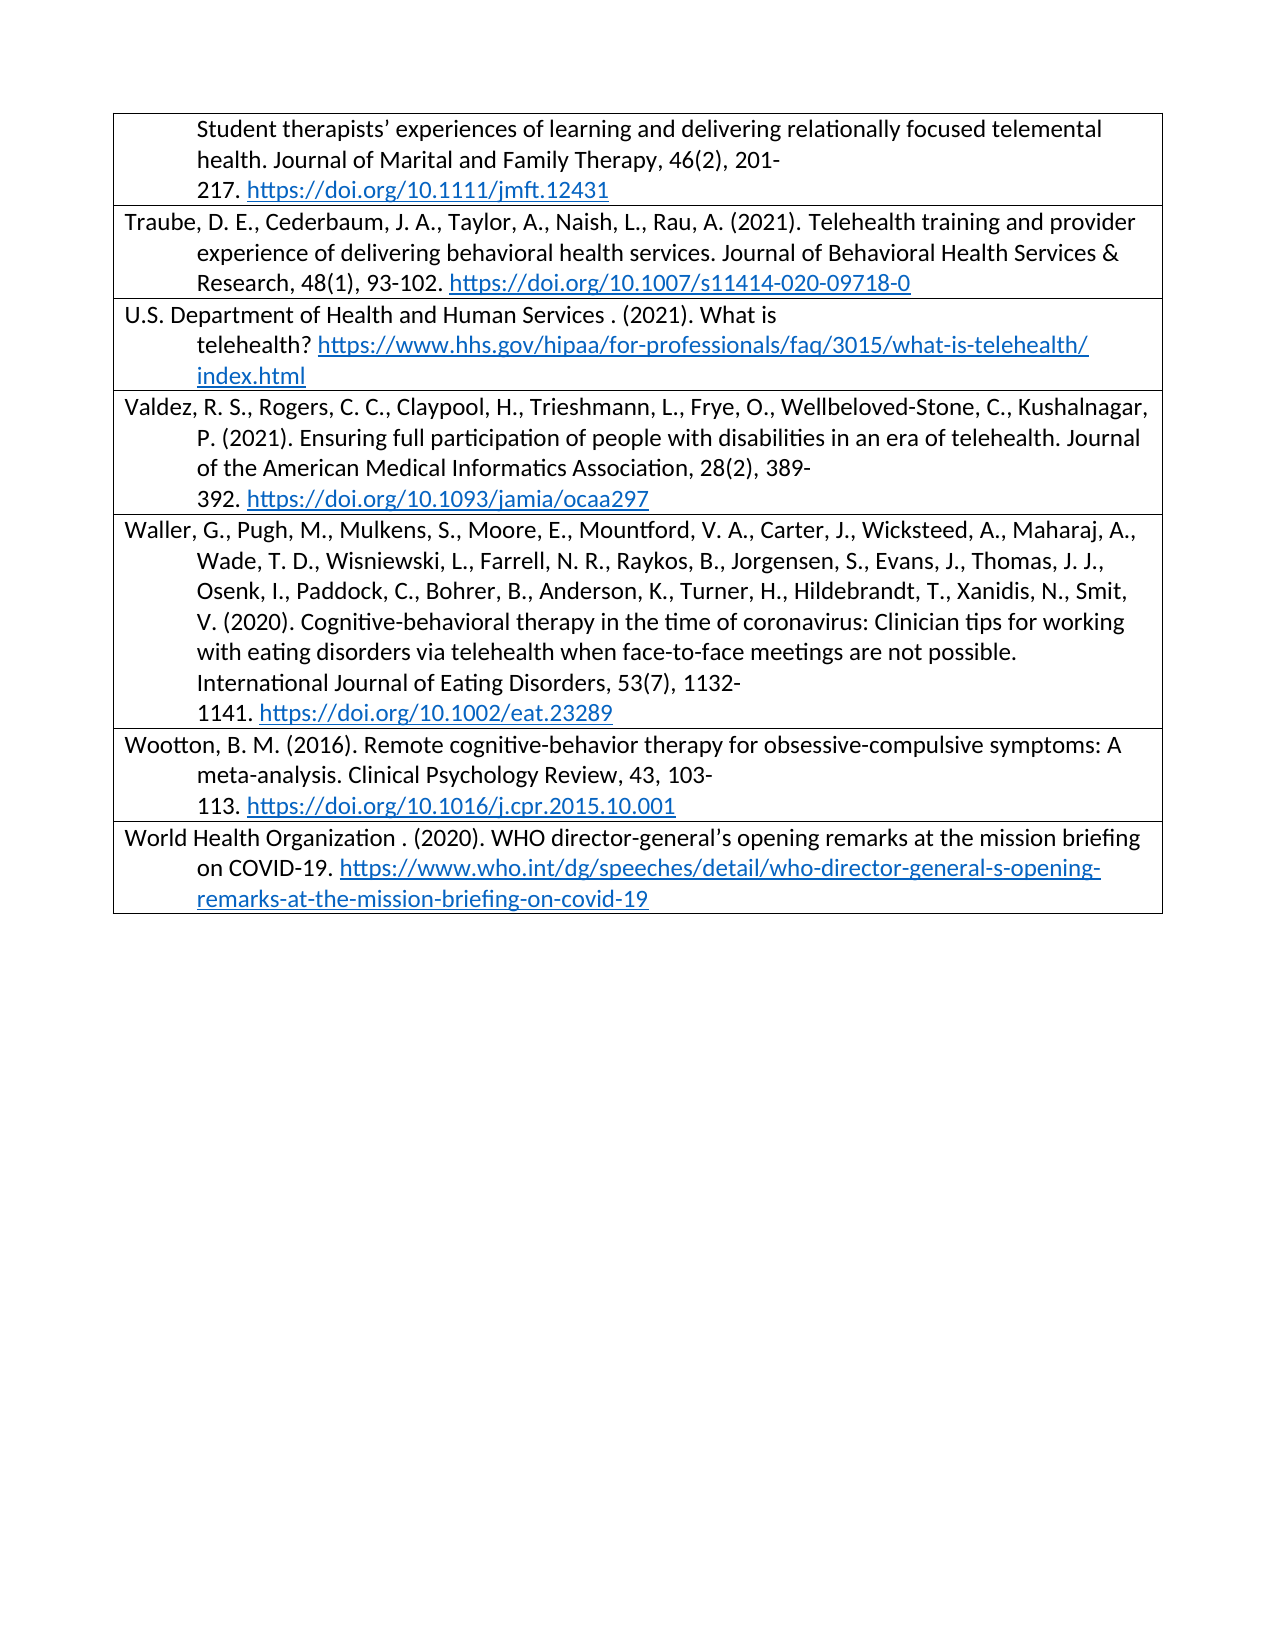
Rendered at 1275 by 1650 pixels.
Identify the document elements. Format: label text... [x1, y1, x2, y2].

table_cell World Health Organization . (2020). WHO director-general’s opening remarks at the mission briefing on COVID-19. https://www.who.int/dg/speeches/detail/who-director-general-s-opening-remarks-at-the-mission-briefing-on-covid-19 [114, 822, 1162, 913]
table_cell Valdez, R. S., Rogers, C. C., Claypool, H., Trieshmann, L., Frye, O., Wellbeloved-Stone, C., Kushalnagar, P. (2021). Ensuring full participation of people with disabilities in an era of telehealth. Journal of the American Medical Informatics Association, 28(2), 389-392. https://doi.org/10.1093/jamia/ocaa297 [114, 391, 1162, 513]
table_cell U.S. Department of Health and Human Services . (2021). What is telehealth? https://www.hhs.gov/hipaa/for-professionals/faq/3015/what-is-telehealth/index.html [114, 299, 1162, 390]
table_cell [114, 114, 1162, 205]
table_cell Traube, D. E., Cederbaum, J. A., Taylor, A., Naish, L., Rau, A. (2021). Telehealth training and provider experience of delivering behavioral health services. Journal of Behavioral Health Services & Research, 48(1), 93-102. https://doi.org/10.1007/s11414-020-09718-0 [114, 206, 1162, 298]
table_cell Wootton, B. M. (2016). Remote cognitive-behavior therapy for obsessive-compulsive symptoms: A meta-analysis. Clinical Psychology Review, 43, 103-113. https://doi.org/10.1016/j.cpr.2015.10.001 [114, 729, 1162, 821]
table_cell Waller, G., Pugh, M., Mulkens, S., Moore, E., Mountford, V. A., Carter, J., Wicksteed, A., Maharaj, A., Wade, T. D., Wisniewski, L., Farrell, N. R., Raykos, B., Jorgensen, S., Evans, J., Thomas, J. J., Osenk, I., Paddock, C., Bohrer, B., Anderson, K., Turner, H., Hildebrandt, T., Xanidis, N., Smit, V. (2020). Cognitive-behavioral therapy in the time of coronavirus: Clinician tips for working with eating disorders via telehealth when face-to-face meetings are not possible. International Journal of Eating Disorders, 53(7), 1132-1141. https://doi.org/10.1002/eat.23289 [114, 515, 1162, 728]
